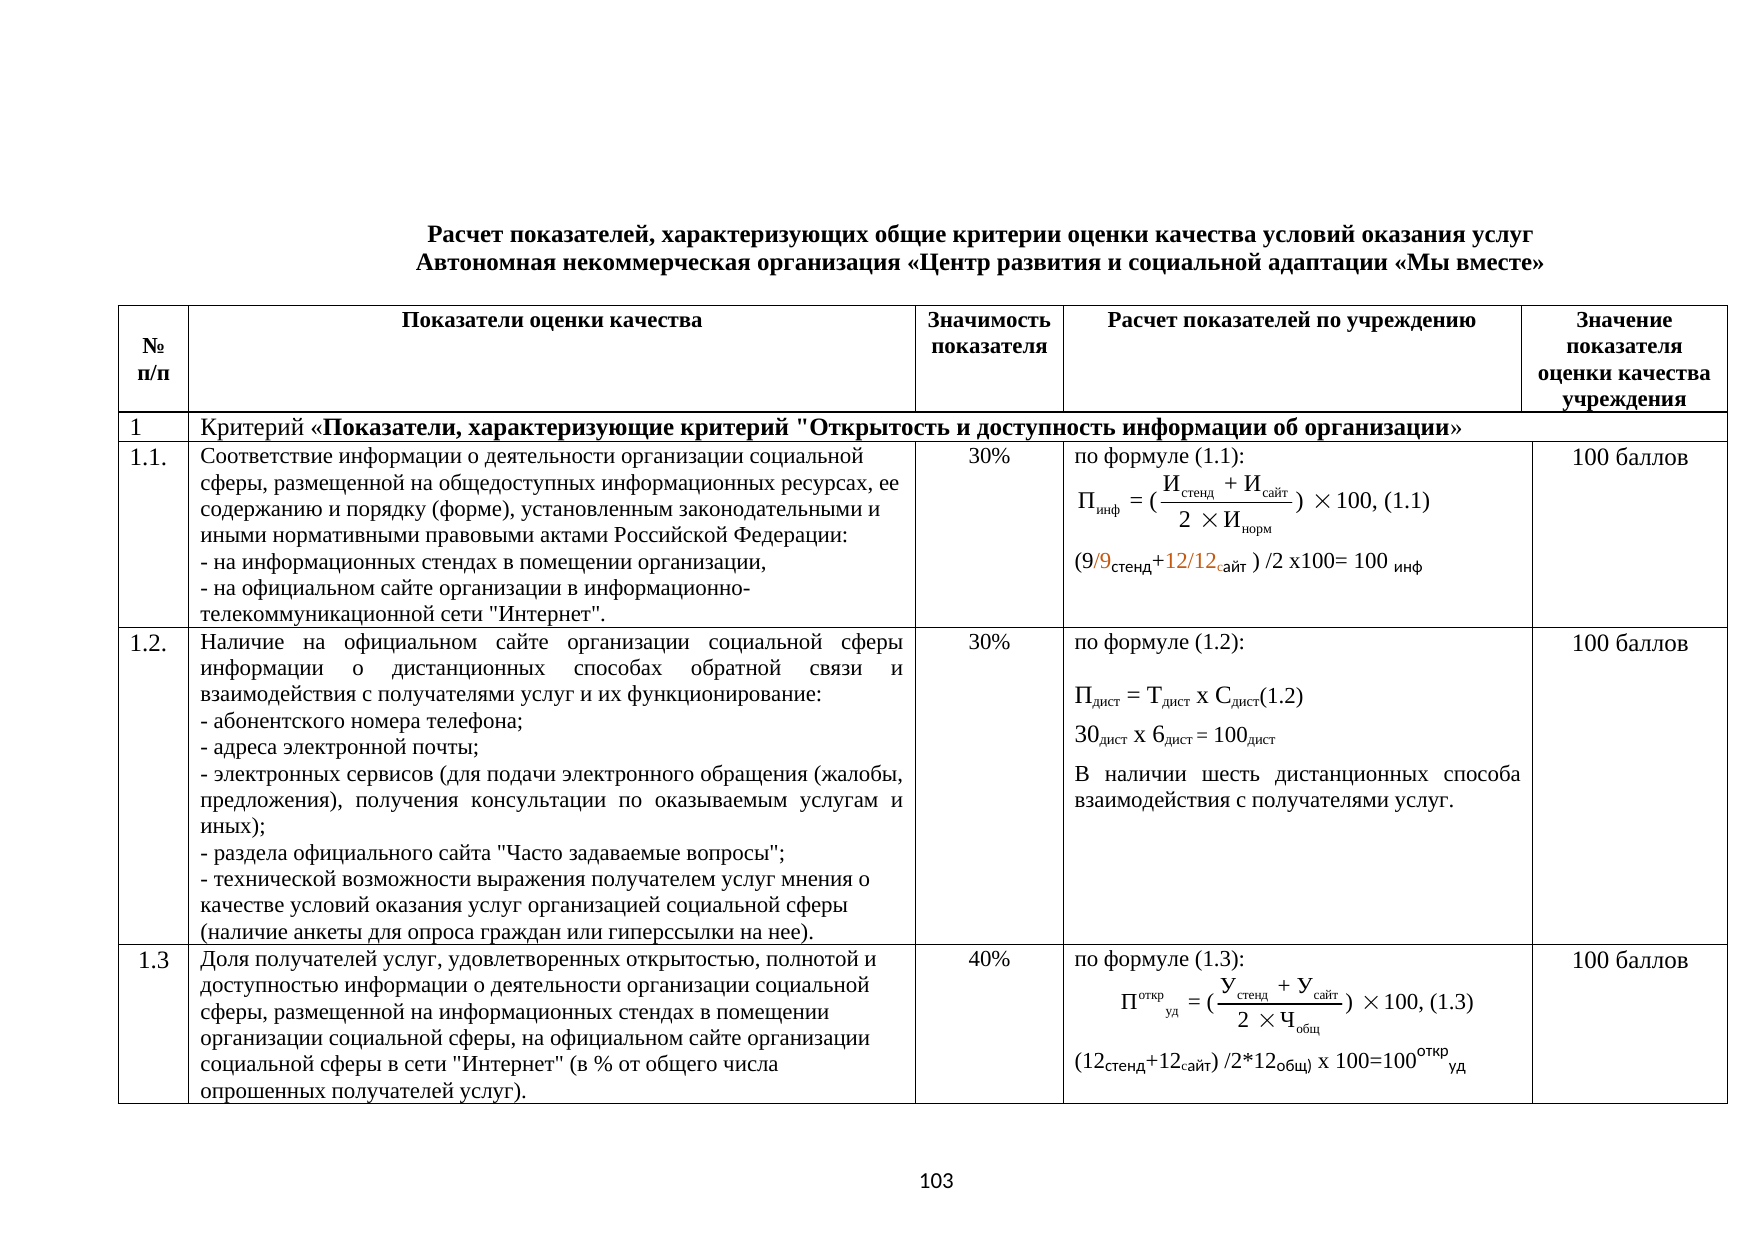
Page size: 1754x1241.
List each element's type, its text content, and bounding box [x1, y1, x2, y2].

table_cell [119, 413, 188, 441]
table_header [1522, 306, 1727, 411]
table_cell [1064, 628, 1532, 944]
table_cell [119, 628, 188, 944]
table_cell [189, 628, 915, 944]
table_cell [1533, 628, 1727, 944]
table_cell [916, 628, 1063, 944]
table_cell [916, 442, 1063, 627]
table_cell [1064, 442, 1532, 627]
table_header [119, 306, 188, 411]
list Автономная некоммерческая организация «Центр развития и социальной адаптации «Мы вместе» [177, 247, 1695, 276]
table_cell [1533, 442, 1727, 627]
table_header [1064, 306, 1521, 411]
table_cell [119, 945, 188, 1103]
list Расчет показателей, характеризующих общие критерии оценки качества условий оказания услуг [177, 219, 1695, 247]
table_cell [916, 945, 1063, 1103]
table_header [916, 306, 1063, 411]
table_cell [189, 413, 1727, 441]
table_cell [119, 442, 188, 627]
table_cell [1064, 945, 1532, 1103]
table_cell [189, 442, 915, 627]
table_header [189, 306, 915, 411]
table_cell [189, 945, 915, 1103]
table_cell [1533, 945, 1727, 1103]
